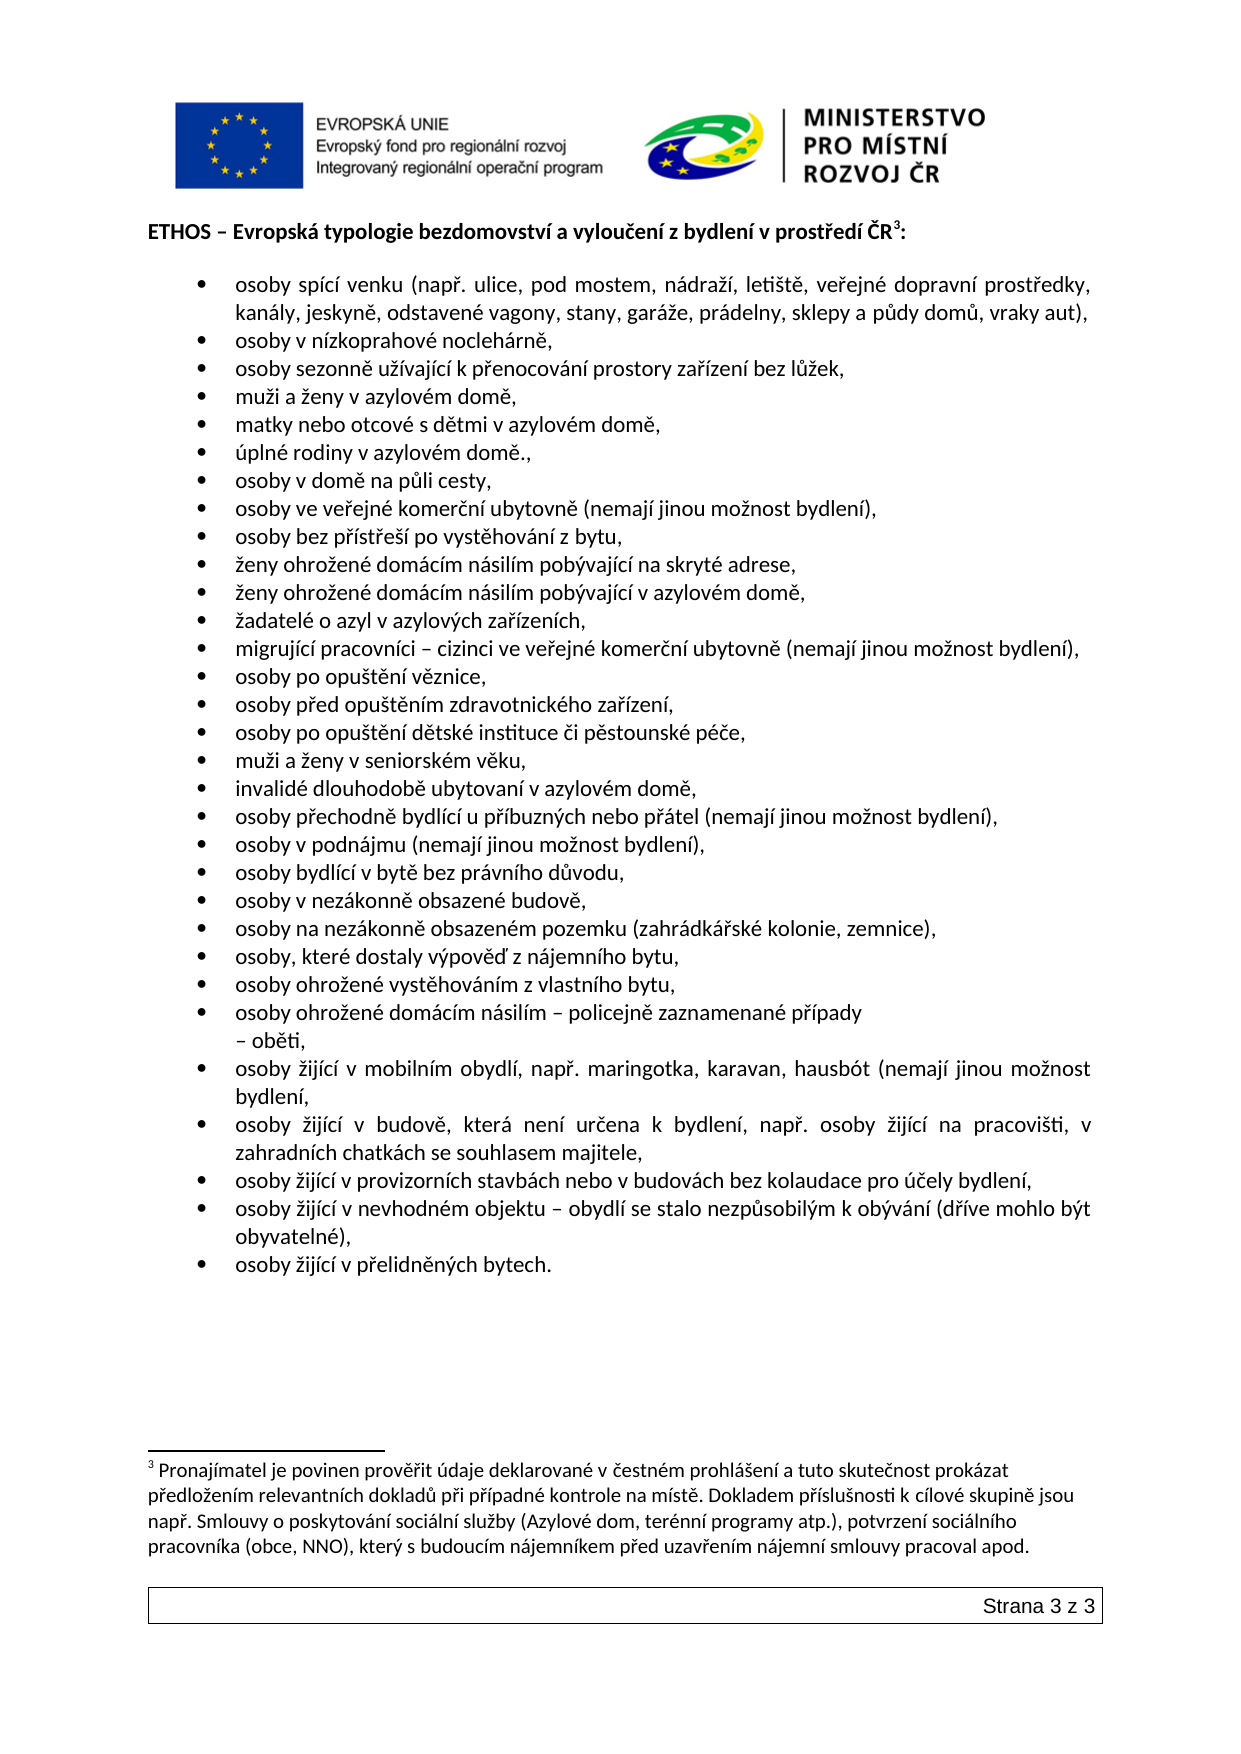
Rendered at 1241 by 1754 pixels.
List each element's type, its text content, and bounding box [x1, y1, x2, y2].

list osoby přechodně bydlící u příbuzných nebo přátel (nemají jinou možnost bydlení), [198, 802, 1093, 830]
text ETHOS – Evropská typologie bezdomovství a vyloučení z bydlení v prostředí ČR: [148, 217, 1093, 245]
list osoby v podnájmu (nemají jinou možnost bydlení), [198, 830, 1093, 858]
list osoby po opuštění dětské instituce či pěstounské péče, [198, 718, 1093, 746]
list úplné rodiny v azylovém domě., [198, 438, 1093, 466]
list osoby žijící v provizorních stavbách nebo v budovách bez kolaudace pro účely bydlení, [198, 1166, 1093, 1194]
list ženy ohrožené domácím násilím pobývající na skryté adrese, [198, 550, 1093, 578]
list osoby ve veřejné komerční ubytovně (nemají jinou možnost bydlení), [198, 494, 1093, 522]
list osoby sezonně užívající k přenocování prostory zařízení bez lůžek, [198, 354, 1093, 382]
list matky nebo otcové s dětmi v azylovém domě, [198, 410, 1093, 438]
list migrující pracovníci – cizinci ve veřejné komerční ubytovně (nemají jinou možnost bydlení), [198, 634, 1093, 662]
list osoby žijící v budově, která není určena k bydlení, např. osoby žijící na pracovišti, v zahradních chatkách se souhlasem majitele, [198, 1110, 1093, 1166]
list žadatelé o azyl v azylových zařízeních, [198, 606, 1093, 634]
list osoby po opuštění věznice, [198, 662, 1093, 690]
list ženy ohrožené domácím násilím pobývající v azylovém domě, [198, 578, 1093, 606]
list osoby, které dostaly výpověď z nájemního bytu, [198, 942, 1093, 970]
list osoby v nezákonně obsazené budově, [198, 886, 1093, 914]
list muži a ženy v azylovém domě, [198, 382, 1093, 410]
list osoby žijící v přelidněných bytech. [198, 1251, 1093, 1278]
list osoby bydlící v bytě bez právního důvodu, [198, 858, 1093, 886]
list osoby žijící v mobilním obydlí, např. maringotka, karavan, hausbót (nemají jinou možnost bydlení, [198, 1054, 1093, 1110]
list osoby bez přístřeší po vystěhování z bytu, [198, 522, 1093, 550]
list osoby na nezákonně obsazeném pozemku (zahrádkářské kolonie, zemnice), [198, 914, 1093, 942]
list osoby v domě na půli cesty, [198, 466, 1093, 494]
list osoby ohrožené domácím násilím – policejně zaznamenané případy [198, 998, 1093, 1026]
list osoby před opuštěním zdravotnického zařízení, [198, 690, 1093, 718]
list muži a ženy v seniorském věku, [198, 746, 1093, 774]
picture [147, 73, 1013, 217]
list osoby v nízkoprahové noclehárně, [198, 326, 1093, 354]
list osoby žijící v nevhodném objektu – obydlí se stalo nezpůsobilým k obývání (dříve mohlo být obyvatelné), [198, 1194, 1093, 1251]
text – oběti, [235, 1026, 1093, 1054]
list osoby spící venku (např. ulice, pod mostem, nádraží, letiště, veřejné dopravní prostředky, kanály, jeskyně, odstavené vagony, stany, garáže, prádelny, sklepy a půdy domů, vraky aut), [198, 270, 1093, 326]
list osoby ohrožené vystěhováním z vlastního bytu, [198, 970, 1093, 998]
list invalidé dlouhodobě ubytovaní v azylovém domě, [198, 774, 1093, 802]
